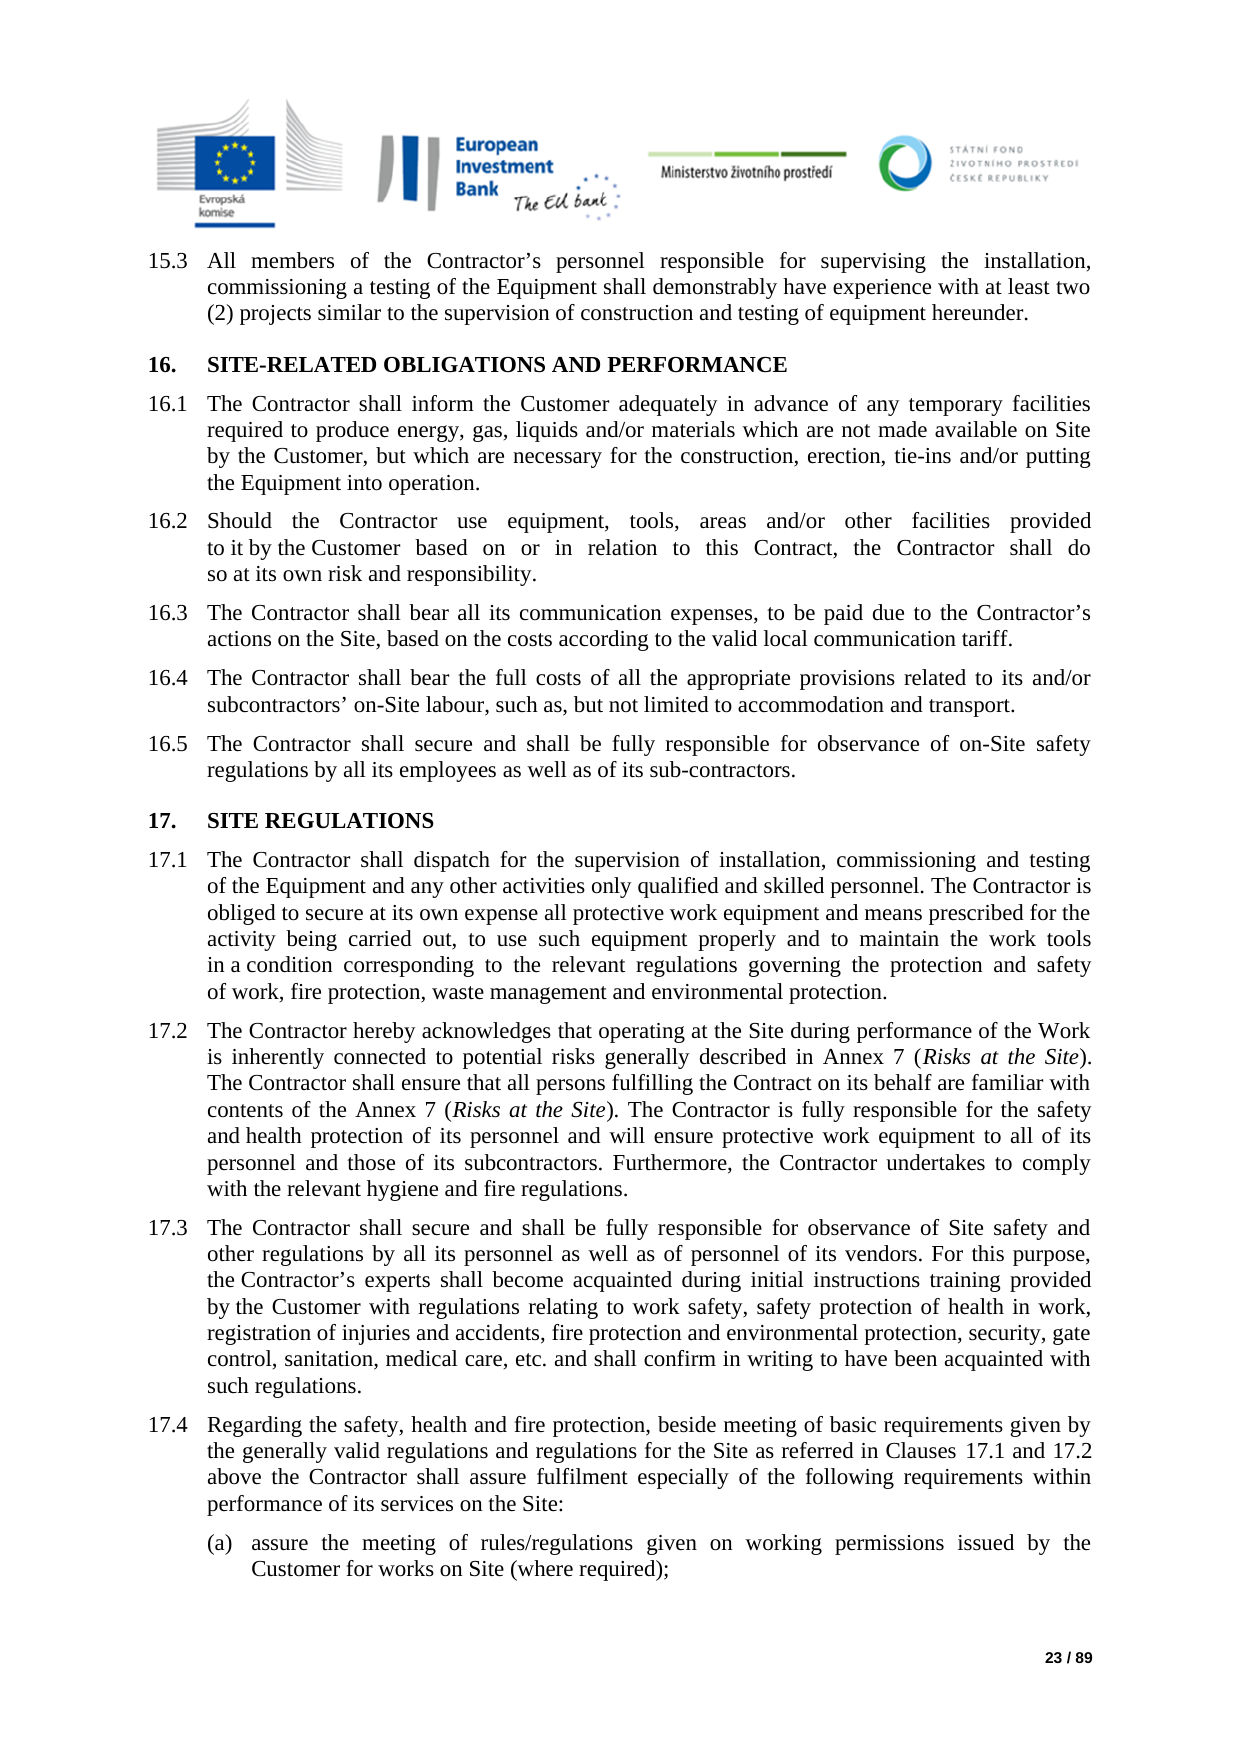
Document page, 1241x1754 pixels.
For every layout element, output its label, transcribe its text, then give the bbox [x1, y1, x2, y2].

text The Contractor shall dispatch for the supervision of installation, commissioning and testing of the Equipment and any other activities only qualified and skilled personnel. The Contractor is obliged to secure at its own expense all protective work equipment and means prescribed for the activity being carried out, to use such equipment properly and to maintain the work tools in a condition corresponding to the relevant regulations governing the protection and safety of work, fire protection, waste management and environmental protection. [148, 846, 1092, 1004]
text The Contractor shall secure and shall be fully responsible for observance of on-Site safety regulations by all its employees as well as of its sub-contractors. [148, 729, 1092, 782]
text All members of the Contractor’s personnel responsible for supervising the installation, commissioning a testing of the Equipment shall demonstrably have experience with at least two (2) projects similar to the supervision of construction and testing of equipment hereunder. [148, 247, 1092, 326]
text The Contractor shall inform the Customer adequately in advance of any temporary facilities required to produce energy, gas, liquids and/or materials which are not made available on Site by the Customer, but which are necessary for the construction, erection, tie-ins and/or putting the Equipment into operation. [148, 390, 1092, 495]
text The Contractor hereby acknowledges that operating at the Site during performance of the Work is inherently connected to potential risks generally described in Annex 7 (Risks at the Site). The Contractor shall ensure that all persons fulfilling the Contract on its behalf are familiar with contents of the Annex 7 (Risks at the Site). The Contractor is fully responsible for the safety and health protection of its personnel and will ensure protective work equipment to all of its personnel and those of its subcontractors. Furthermore, the Contractor undertakes to comply with the relevant hygiene and fire regulations. [148, 1017, 1092, 1201]
text Regarding the safety, health and fire protection, beside meeting of basic requirements given by the generally valid regulations and regulations for the Site as referred in Clauses 17.1 and 17.2 above the Contractor shall assure fulfilment especially of the following requirements within performance of its services on the Site: [148, 1411, 1092, 1516]
text assure the meeting of rules/regulations given on working permissions issued by the Customer for works on Site (where required); [207, 1529, 1092, 1581]
text The Contractor shall bear the full costs of all the appropriate provisions related to its and/or subcontractors’ on-Site labour, such as, but not limited to accommodation and transport. [148, 664, 1092, 717]
picture [147, 87, 1093, 235]
text The Contractor shall bear all its communication expenses, to be paid due to the Contractor’s actions on the Site, based on the costs according to the valid local communication tariff. [148, 599, 1092, 652]
text Should the Contractor use equipment, tools, areas and/or other facilities provided to it by the Customer based on or in relation to this Contract, the Contractor shall do so at its own risk and responsibility. [148, 508, 1092, 587]
text The Contractor shall secure and shall be fully responsible for observance of Site safety and other regulations by all its personnel as well as of personnel of its vendors. For this purpose, the Contractor’s experts shall become acquainted during initial instructions training provided by the Customer with regulations relating to work safety, safety protection of health in work, registration of injuries and accidents, fire protection and environmental protection, security, gate control, sanitation, medical care, etc. and shall confirm in writing to have been acquainted with such regulations. [148, 1214, 1092, 1398]
text SITE-RELATED OBLIGATIONS AND PERFORMANCE [148, 351, 1092, 377]
text SITE REGULATIONS [148, 807, 1092, 834]
